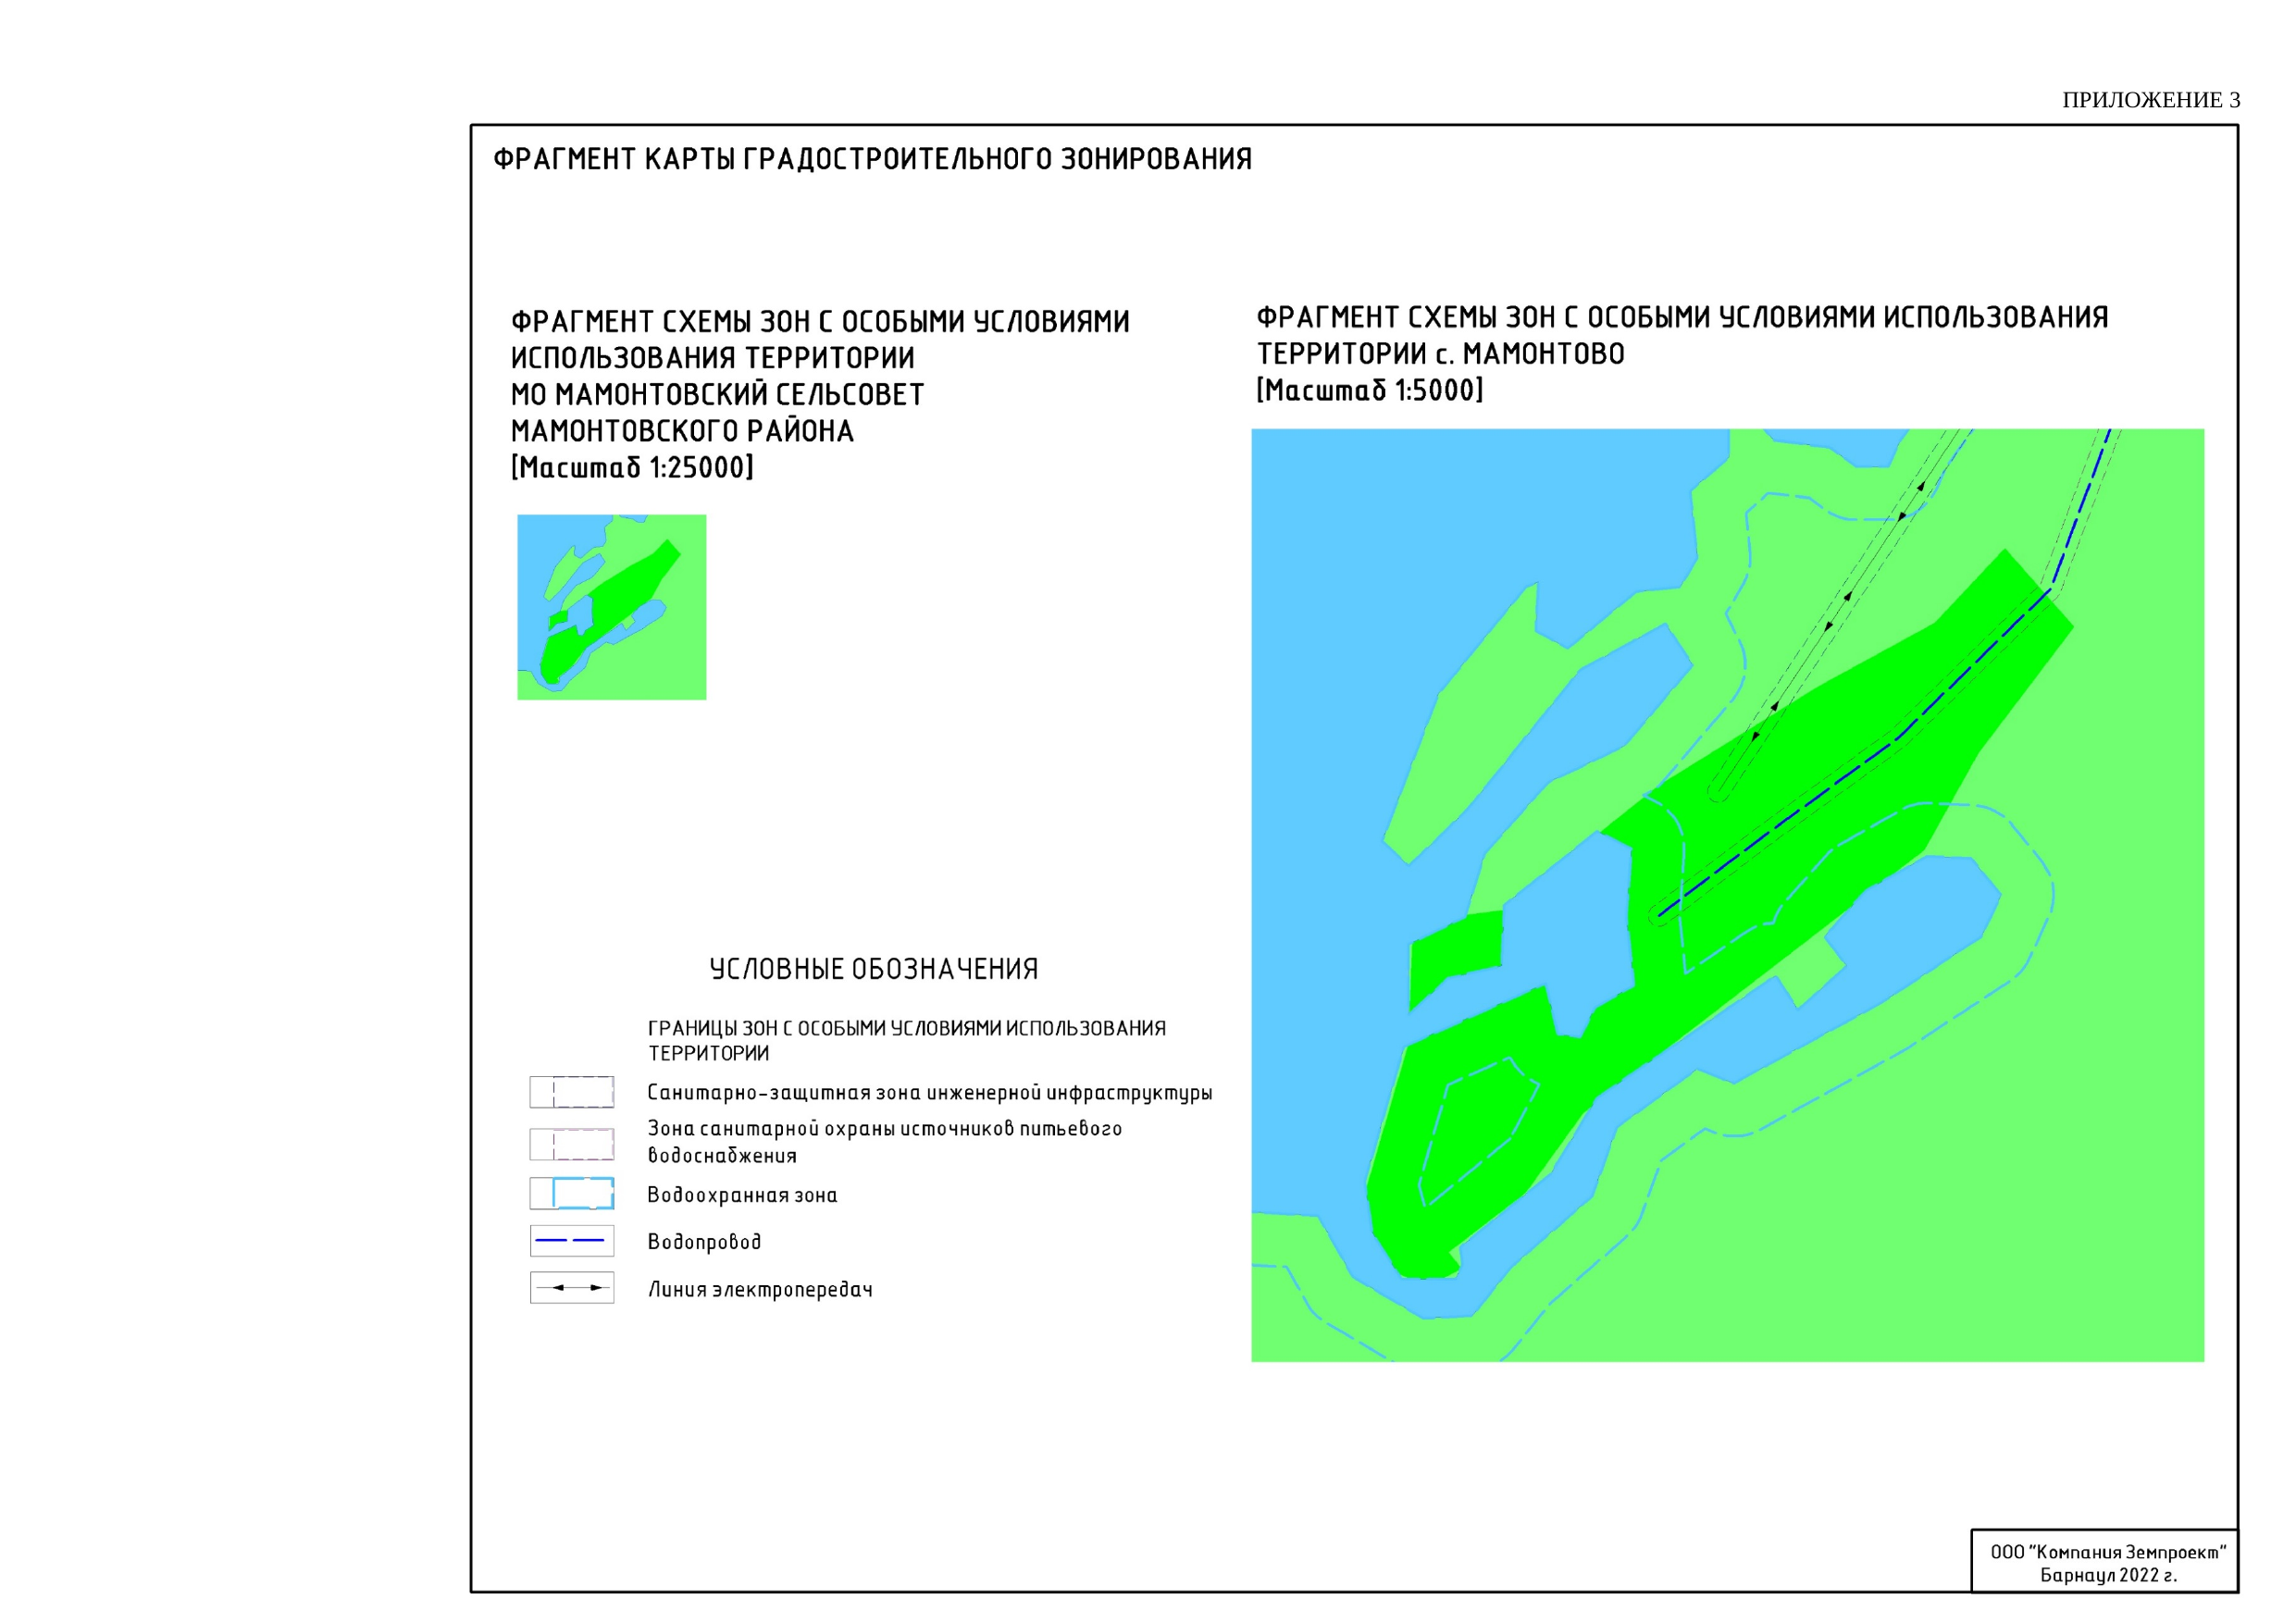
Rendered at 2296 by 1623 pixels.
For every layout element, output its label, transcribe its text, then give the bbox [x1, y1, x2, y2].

text ПРИЛОЖЕНИЕ 3 [109, 86, 2240, 112]
picture [464, 116, 2248, 1605]
